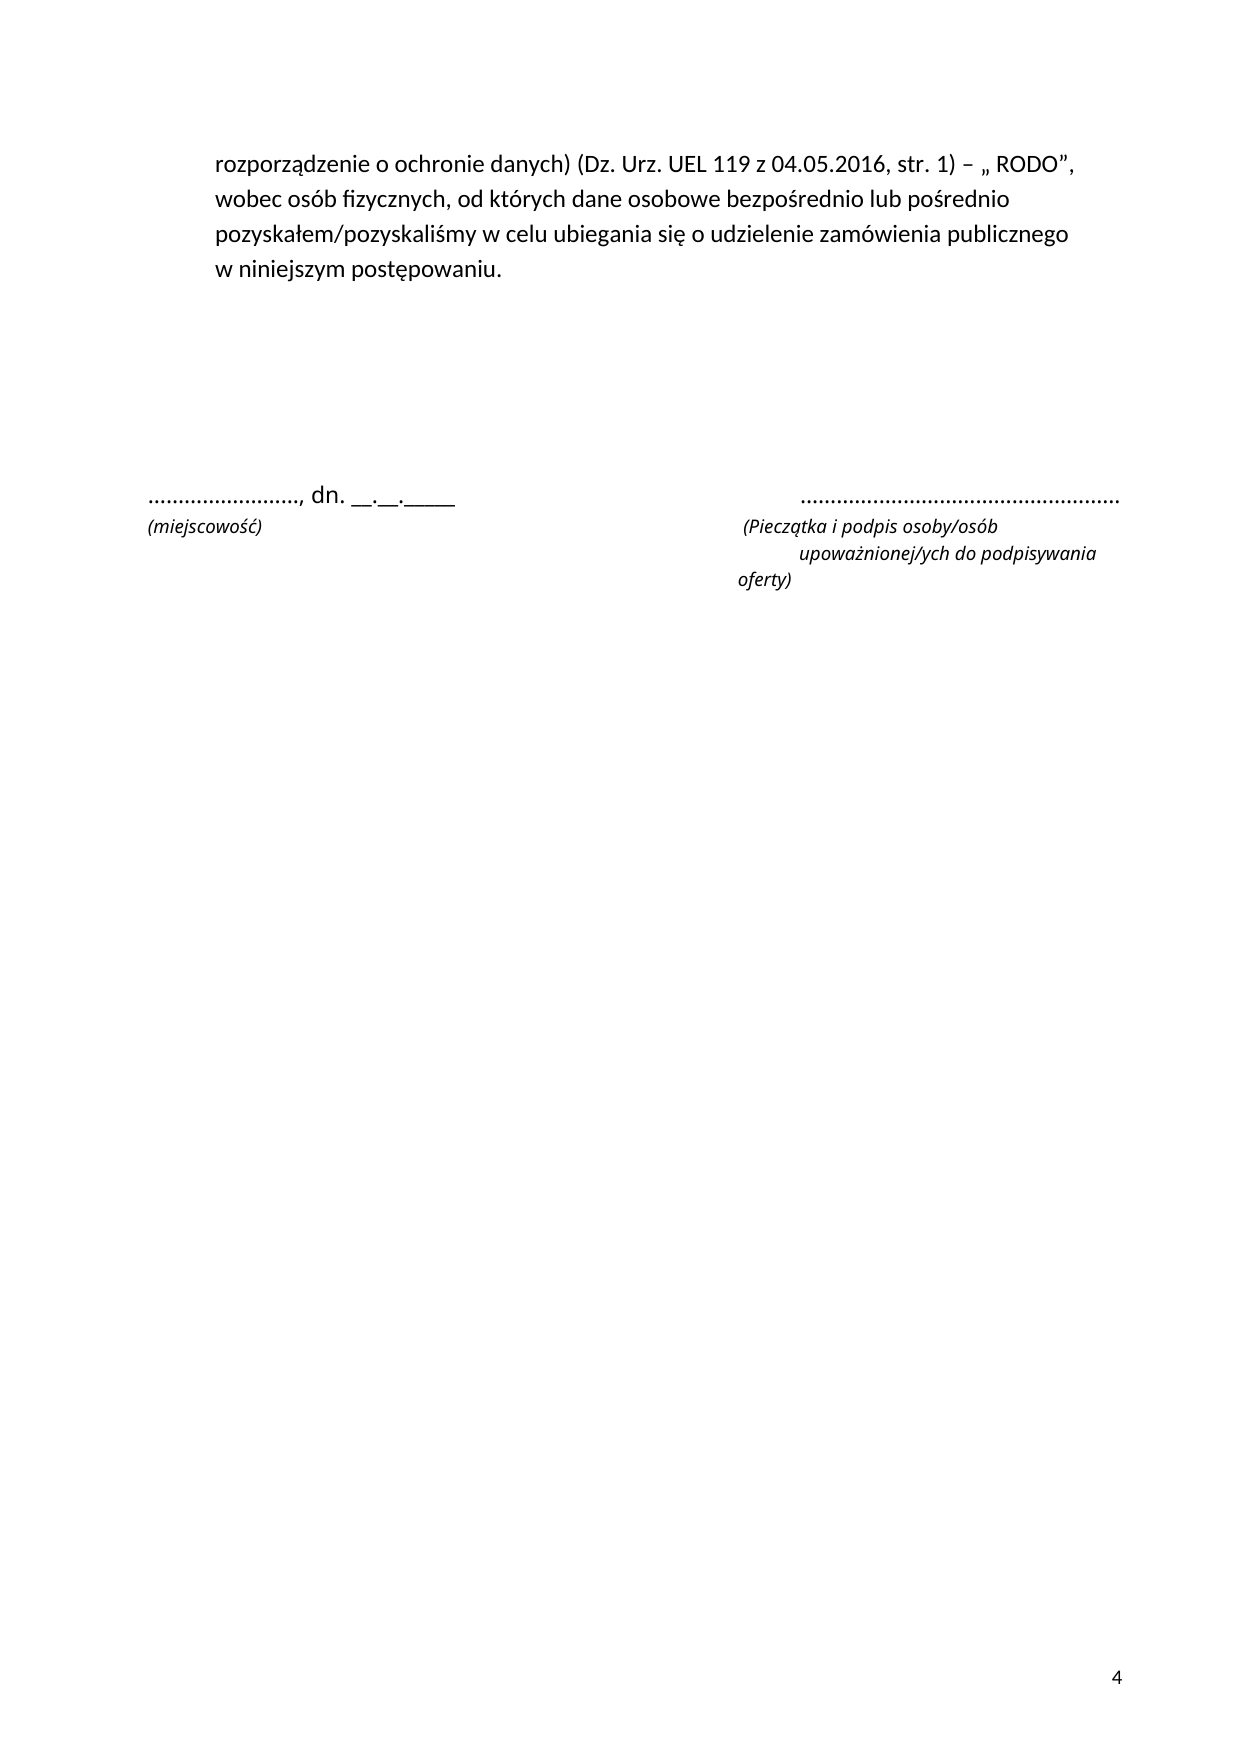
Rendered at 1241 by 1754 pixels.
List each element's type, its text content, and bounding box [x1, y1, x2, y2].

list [177, 148, 1122, 283]
list upoważnionej/ych do podpisywania oferty) [165, 541, 1122, 592]
list (miejscowość) (Pieczątka i podpis osoby/osób [148, 513, 1122, 539]
list ……….……………, dn. __.__._____ ………….….……………………………… [148, 479, 1122, 511]
